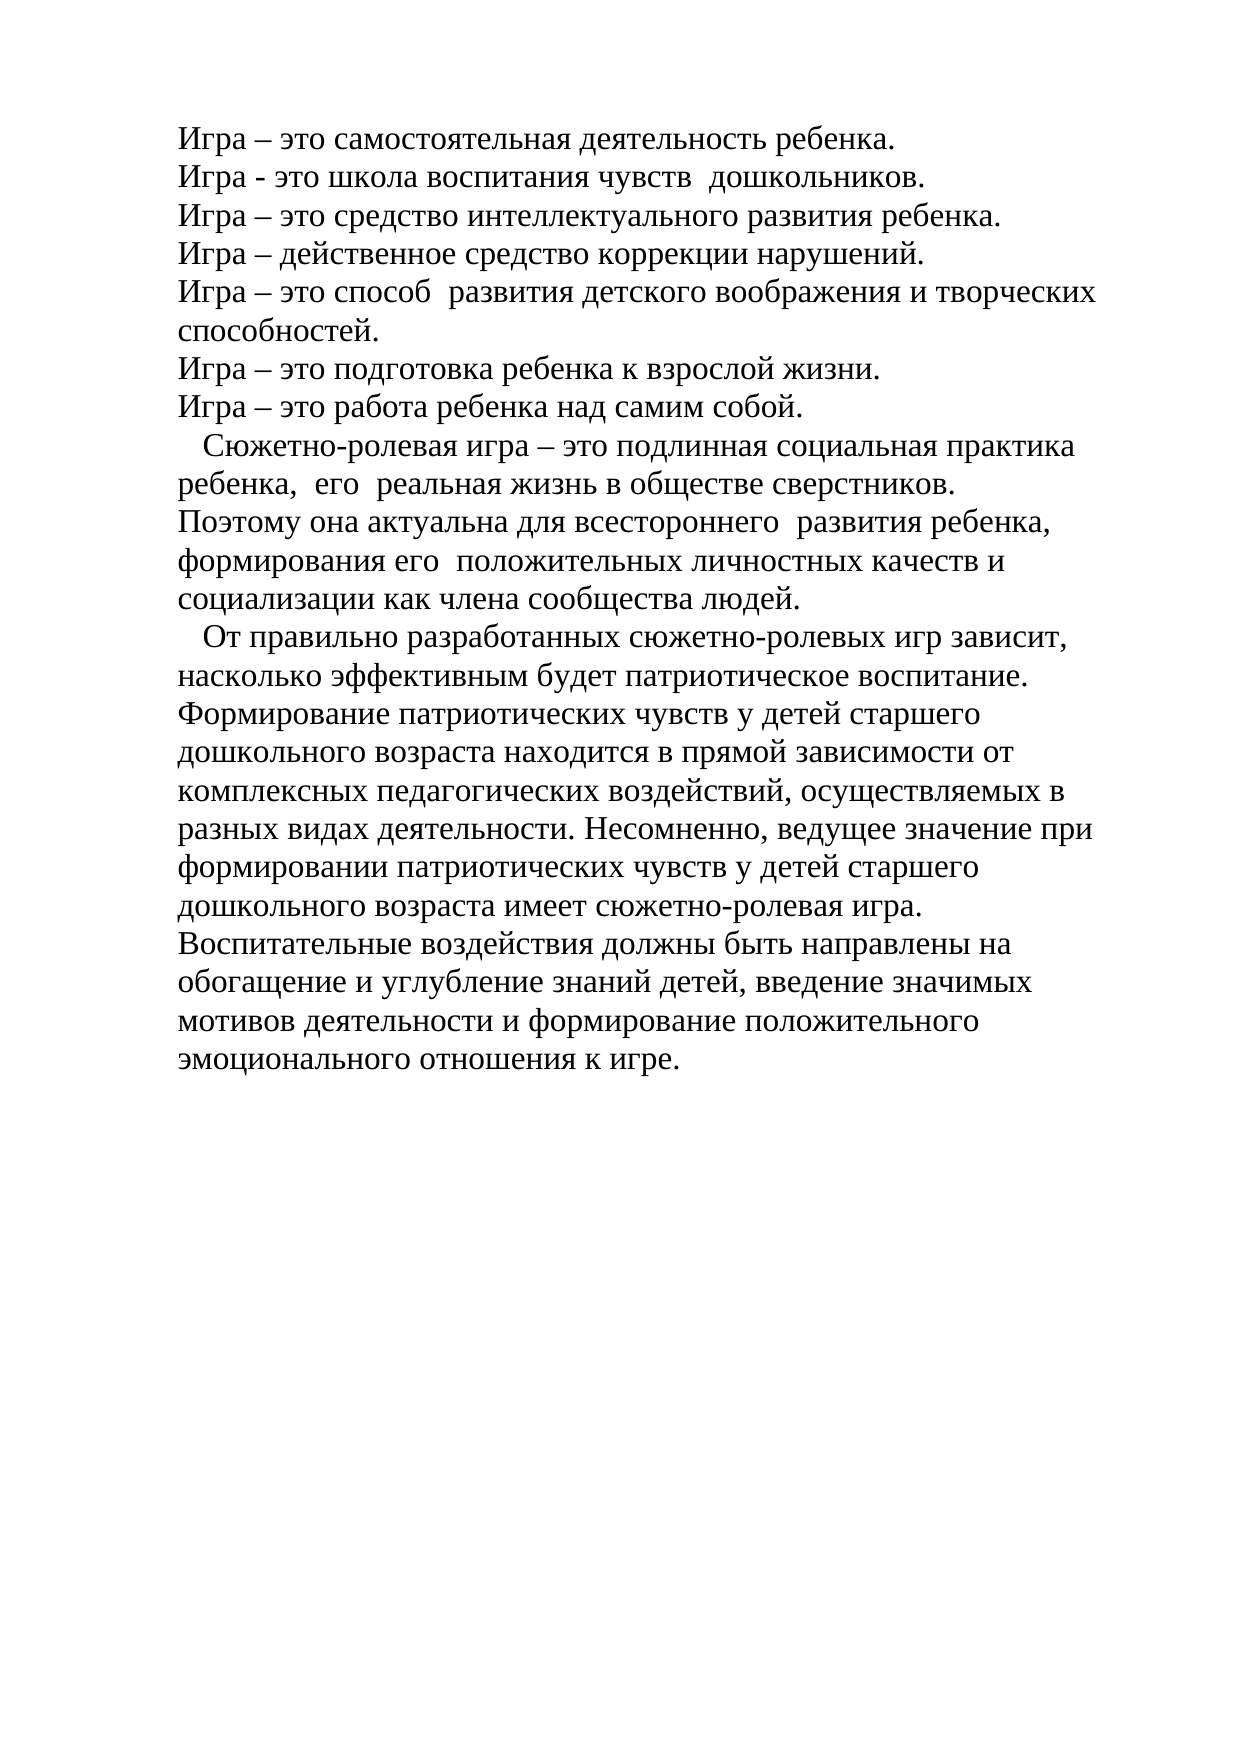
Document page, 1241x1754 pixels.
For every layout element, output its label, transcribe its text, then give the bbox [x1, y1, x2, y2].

text Игра – это способ развития детского воображения и творческих способностей. [177, 271, 1152, 348]
text Сюжетно-ролевая игра – это подлинная социальная практика ребенка, его реальная жизнь в обществе сверстников. Поэтому она актуальна для всестороннего развития ребенка, формирования его положительных личностных качеств и социализации как члена сообщества людей. [177, 425, 1152, 616]
text Игра – это средство интеллектуального развития ребенка. [177, 195, 1152, 233]
text От правильно разработанных сюжетно-ролевых игр зависит, насколько эффективным будет патриотическое воспитание. [177, 616, 1152, 693]
text Игра – это самостоятельная деятельность ребенка. [177, 118, 1152, 156]
text Игра – действенное средство коррекции нарушений. [177, 233, 1152, 271]
text Игра – это работа ребенка над самим собой. [177, 386, 1152, 425]
text Формирование патриотических чувств у детей старшего дошкольного возраста находится в прямой зависимости от комплексных педагогических воздействий, осуществляемых в разных видах деятельности. Несомненно, ведущее значение при формировании патриотических чувств у детей старшего дошкольного возраста имеет сюжетно-ролевая игра. Воспитательные воздействия должны быть направлены на обогащение и углубление знаний детей, введение значимых мотивов деятельности и формирование положительного эмоционального отношения к игре. [177, 693, 1152, 1076]
text Игра – это подготовка ребенка к взрослой жизни. [177, 348, 1152, 386]
text Игра - это школа воспитания чувств дошкольников. [177, 156, 1152, 195]
